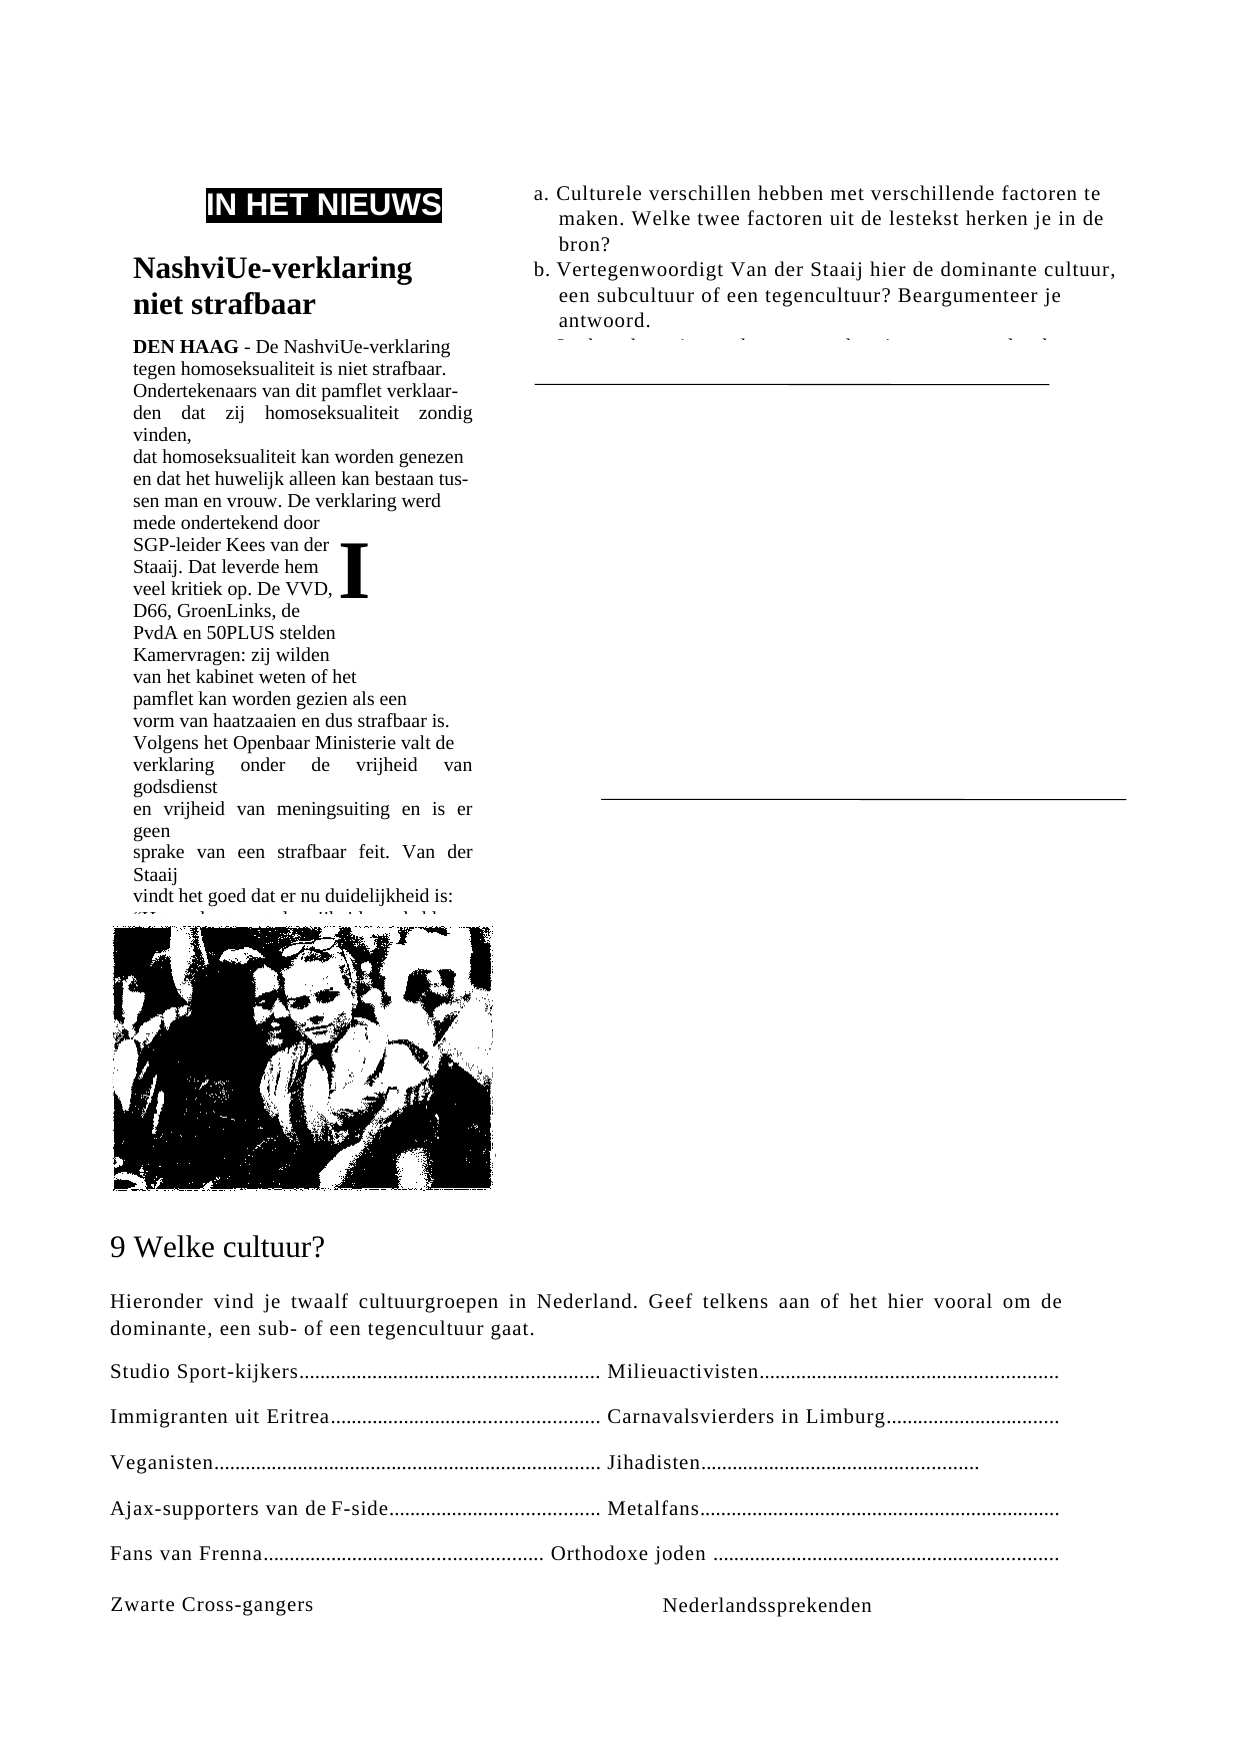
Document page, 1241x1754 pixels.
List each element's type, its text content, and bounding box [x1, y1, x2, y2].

list Vertegenwoordigt Van der Staaij hier de dominante cultuur, een subcultuur of een tegencultuur? Beargumenteer je antwoord. [533, 256, 1140, 333]
subtitle 9 Welke cultuur? [110, 1230, 1064, 1264]
text Nederlandssprekenden [662, 1594, 872, 1617]
text Fans van Frenna Orthodoxe joden [110, 1524, 1064, 1569]
text Ajax-supporters van de F-side Metalfans [110, 1478, 1064, 1524]
text SGP-leider Kees van der [133, 534, 353, 556]
text Zwarte Cross-gangers [110, 1592, 314, 1616]
text pamflet kan worden gezien als een vorm van haatzaaien en dus strafbaar is. Volgens het Openbaar Ministerie valt de verklaring onder de vrijheid van godsdienst en vrijheid van meningsuiting en is er geen sprake van een strafbaar feit. Van der Staaij vindt het goed dat er nu duidelijkheid is: “Het onderstreept de vrijheid om de klas- siek-christelijke visie op huwelijk en seksu- aliteit te blijven verwoorden.” [133, 688, 473, 913]
text Hieronder vind je twaalf cultuurgroepen in Nederland. Geef telkens aan of het hier vooral om de dominante, een sub- of een tegencultuur gaat. [110, 1288, 1064, 1341]
list Culturele verschillen hebben met verschillende factoren te maken. Welke twee factoren uit de lestekst herken je in de bron? [533, 179, 1140, 256]
text Kamervragen: zij wilden van het kabinet weten of het [133, 644, 369, 688]
text Immigranten uit Eritrea Carnavalsvierders in Limburg [110, 1387, 1064, 1433]
text Staaij. Dat leverde hem [133, 556, 338, 578]
text veel kritiek op. De VVD, [133, 578, 337, 600]
text Veganisten Jihadisten [110, 1433, 1064, 1478]
text D66, GroenLinks, de PvdA en 50PLUS stelden [133, 600, 338, 644]
picture [112, 926, 496, 1191]
subtitle NashviUe-verklaring niet strafbaar [133, 251, 435, 322]
subtitle IN HET NIEUWS [206, 188, 442, 223]
text I [338, 534, 370, 615]
text Studio Sport-kijkers Milieuactivisten [110, 1342, 1064, 1387]
text DEN HAAG - De NashviUe-verklaring tegen homoseksualiteit is niet strafbaar. Ondertekenaars van dit pamflet verklaar- den dat zij homoseksualiteit zondig vinden, dat homoseksualiteit kan worden genezen en dat het huwelijk alleen kan bestaan tus- sen man en vrouw. De verklaring werd mede ondertekend door [133, 336, 473, 534]
